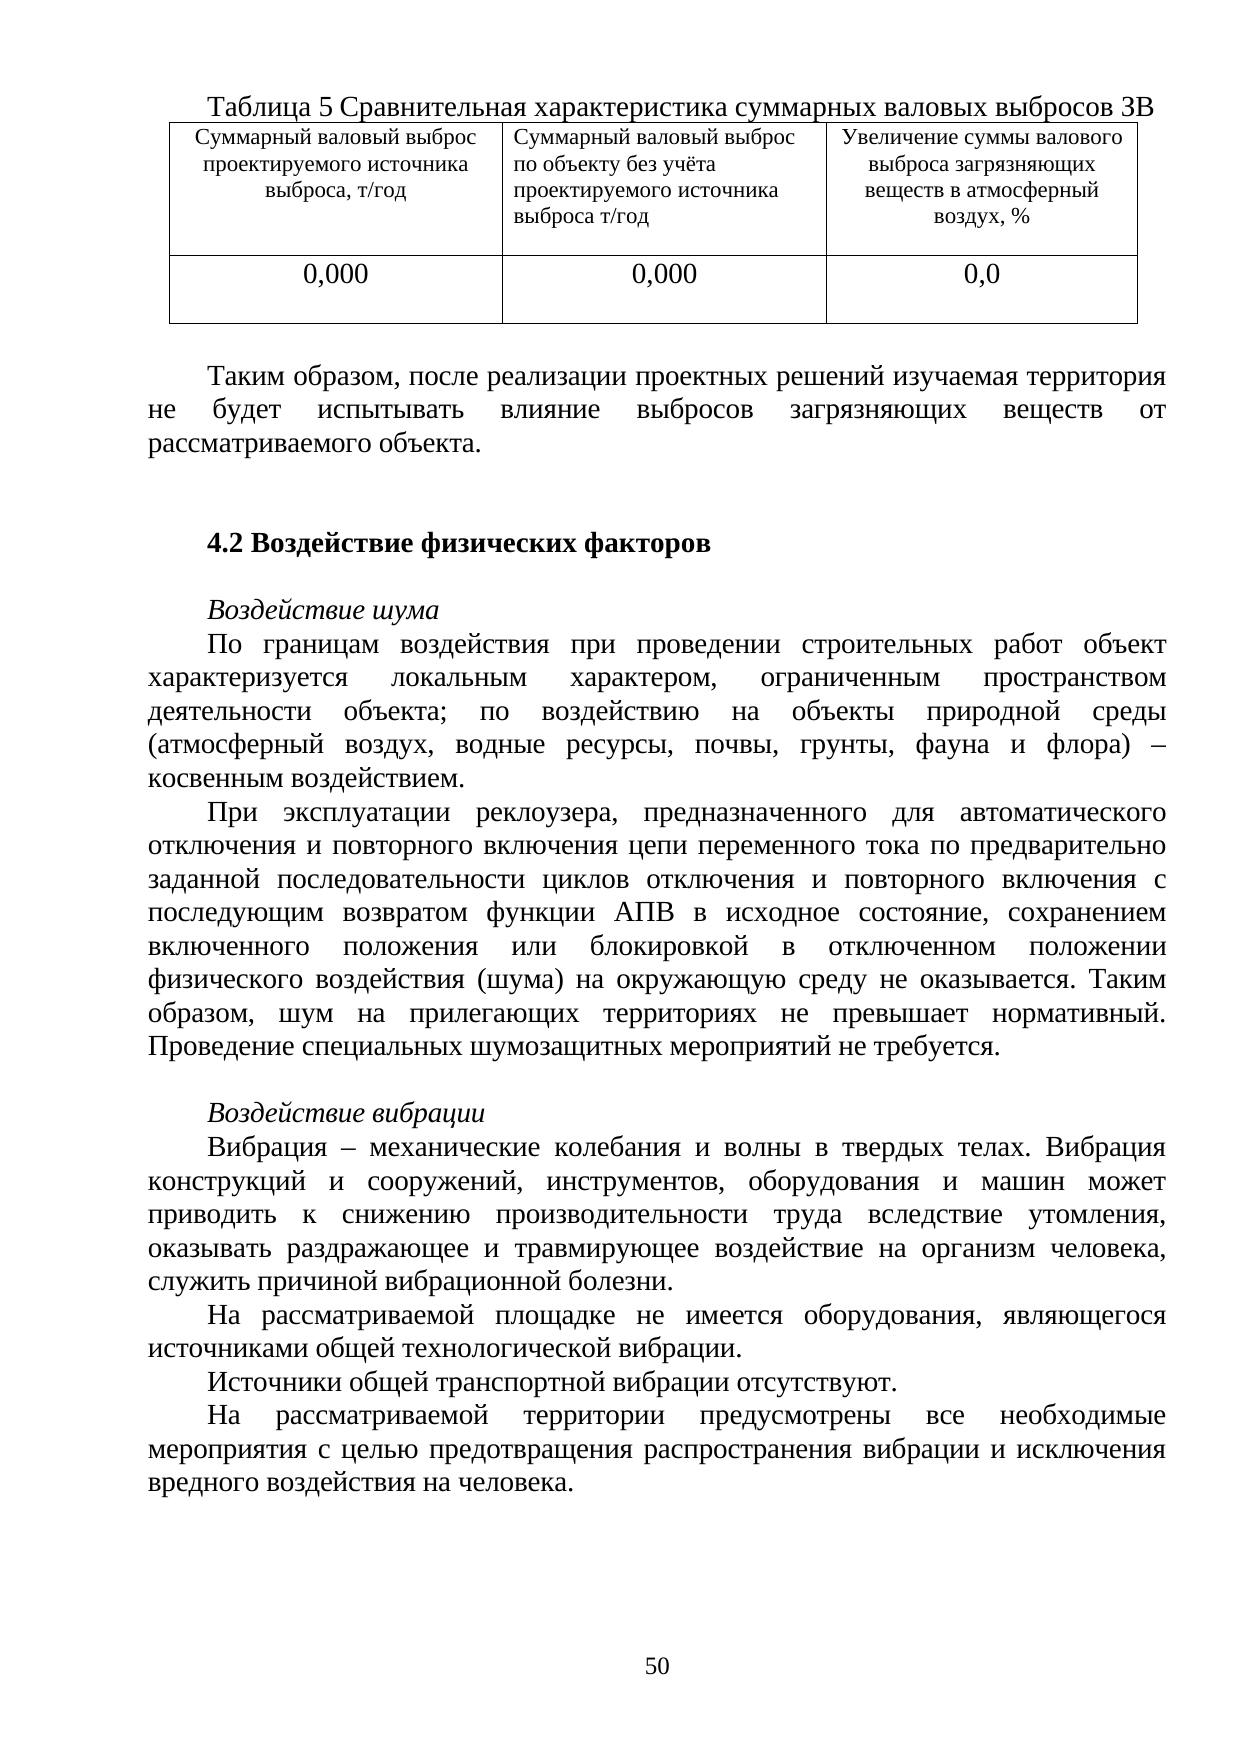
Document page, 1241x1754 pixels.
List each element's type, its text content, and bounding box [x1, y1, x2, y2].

text Источники общей транспортной вибрации отсутствуют. [148, 1364, 1167, 1397]
text По границам воздействия при проведении строительных работ объект характеризуется локальным характером, ограниченным пространством деятельности объекта; по воздействию на объекты природной среды (атмосферный воздух, водные ресурсы, почвы, грунты, фауна и флора) – косвенным воздействием. [148, 626, 1167, 794]
text Воздействие шума [148, 592, 1167, 626]
table_cell 0,0 [827, 256, 1137, 323]
text 4.2 Воздействие физических факторов [148, 525, 1167, 559]
table_header Суммарный валовый выброс по объекту без учёта проектируемого источника выброса т/год [503, 123, 826, 255]
text Таким образом, после реализации проектных решений изучаемая территория не будет испытывать влияние выбросов загрязняющих веществ от рассматриваемого объекта. [148, 358, 1167, 458]
table_cell 0,000 [170, 256, 502, 323]
text На рассматриваемой площадке не имеется оборудования, являющегося источниками общей технологической вибрации. [148, 1297, 1167, 1364]
table_header Суммарный валовый выброс проектируемого источника выброса, т/год [170, 123, 502, 255]
text Воздействие вибрации [148, 1096, 1167, 1129]
table_header Увеличение суммы валового выброса загрязняющих веществ в атмосферный воздух, % [827, 123, 1137, 255]
text На рассматриваемой территории предусмотрены все необходимые мероприятия с целью предотвращения распространения вибрации и исключения вредного воздействия на человека. [148, 1397, 1167, 1498]
text Вибрация – механические колебания и волны в твердых телах. Вибрация конструкций и сооружений, инструментов, оборудования и машин может приводить к снижению производительности труда вследствие утомления, оказывать раздражающее и травмирующее воздействие на организм человека, служить причиной вибрационной болезни. [148, 1129, 1167, 1297]
text Таблица 5 Сравнительная характеристика суммарных валовых выбросов ЗВ [148, 89, 1167, 122]
table_cell 0,000 [503, 256, 826, 323]
text При эксплуатации реклоузера, предназначенного для автоматического отключения и повторного включения цепи переменного тока по предварительно заданной последовательности циклов отключения и повторного включения с последующим возвратом функции АПВ в исходное состояние, сохранением включенного положения или блокировкой в отключенном положении физического воздействия (шума) на окружающую среду не оказывается. Таким образом, шум на прилегающих территориях не превышает нормативный. Проведение специальных шумозащитных мероприятий не требуется. [148, 794, 1167, 1062]
